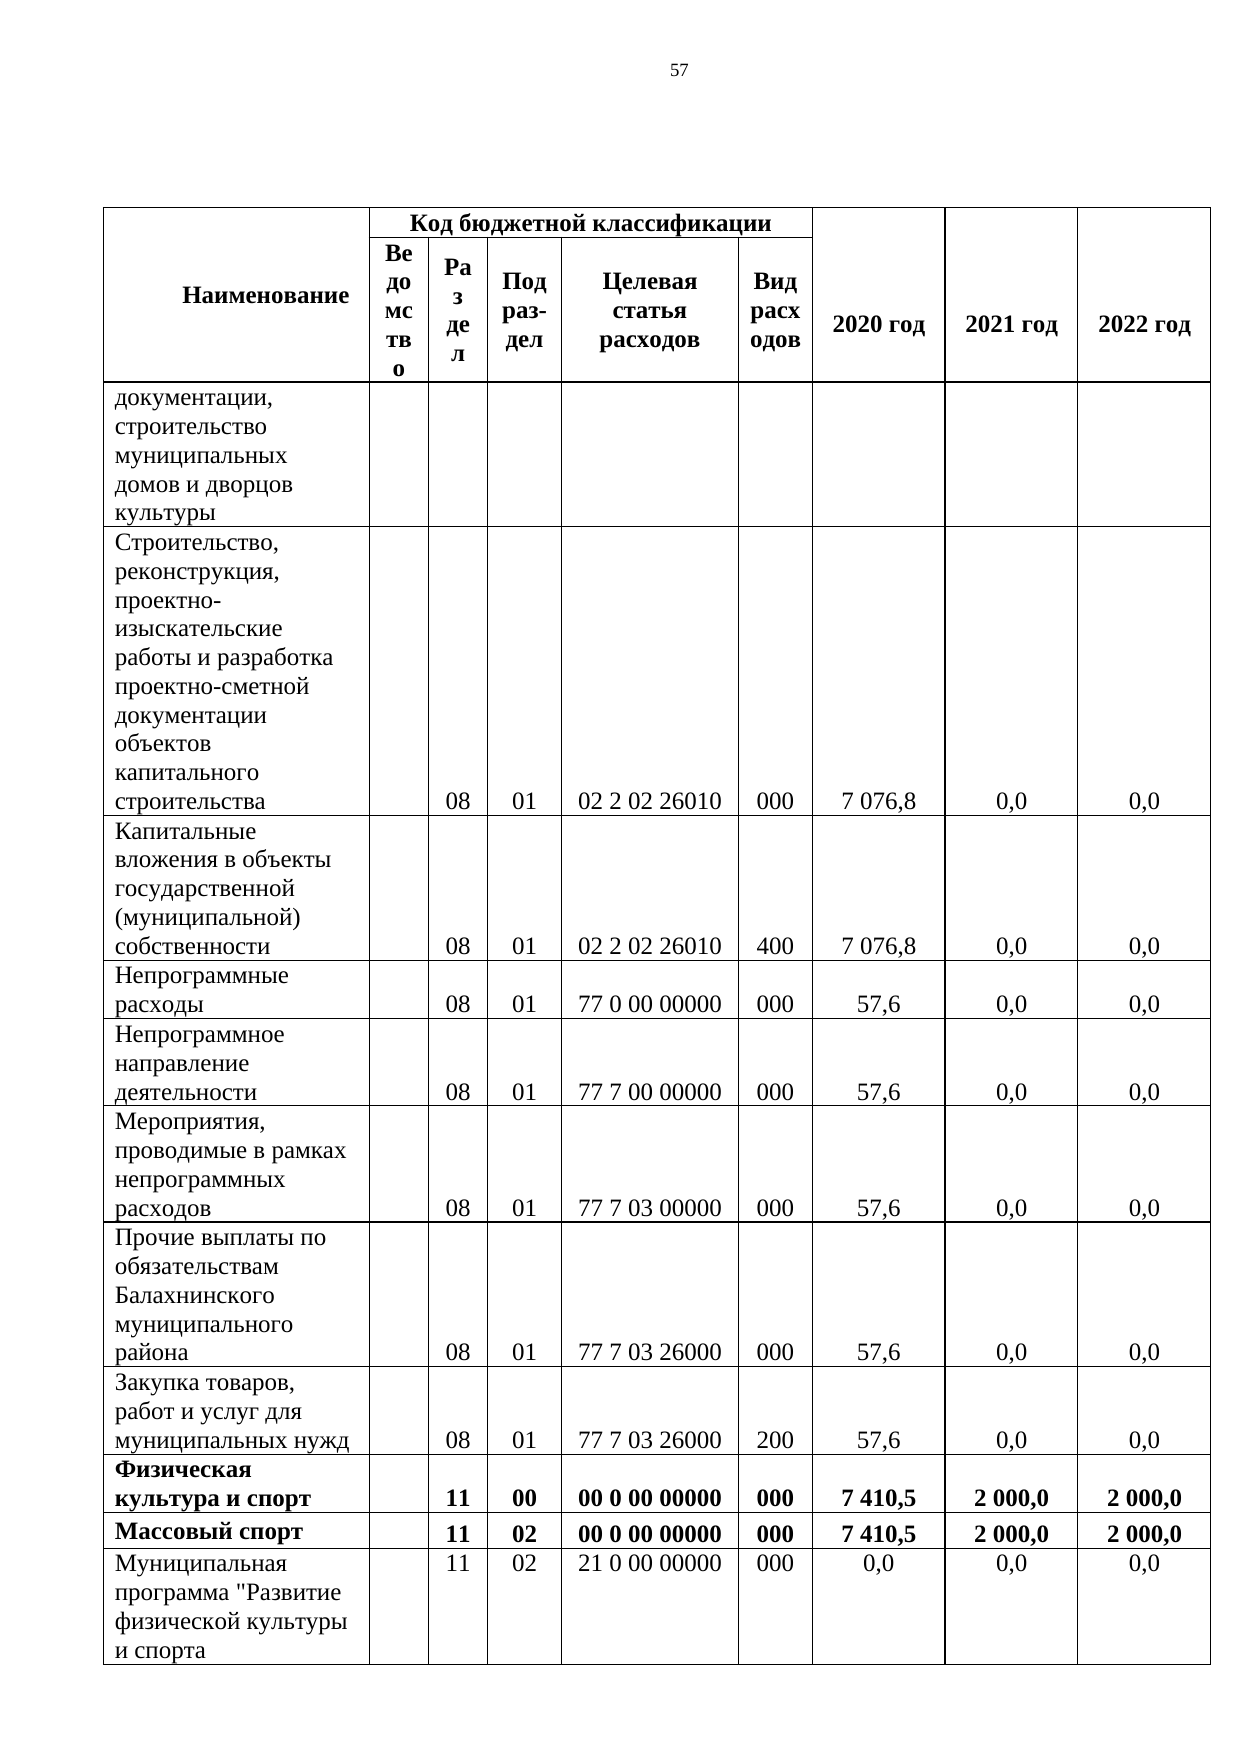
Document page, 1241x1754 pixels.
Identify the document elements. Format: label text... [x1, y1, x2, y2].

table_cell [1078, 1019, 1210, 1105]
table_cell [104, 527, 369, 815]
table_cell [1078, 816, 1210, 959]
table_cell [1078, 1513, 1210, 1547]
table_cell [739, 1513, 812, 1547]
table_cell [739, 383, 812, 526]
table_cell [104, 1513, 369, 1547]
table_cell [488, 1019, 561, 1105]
table_header 2022 год [1078, 208, 1210, 381]
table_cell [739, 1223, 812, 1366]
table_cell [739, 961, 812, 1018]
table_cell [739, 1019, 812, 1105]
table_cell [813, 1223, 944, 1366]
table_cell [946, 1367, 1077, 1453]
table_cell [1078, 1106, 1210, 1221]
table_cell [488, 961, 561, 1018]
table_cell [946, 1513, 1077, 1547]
table_cell Вид расходов [739, 238, 812, 381]
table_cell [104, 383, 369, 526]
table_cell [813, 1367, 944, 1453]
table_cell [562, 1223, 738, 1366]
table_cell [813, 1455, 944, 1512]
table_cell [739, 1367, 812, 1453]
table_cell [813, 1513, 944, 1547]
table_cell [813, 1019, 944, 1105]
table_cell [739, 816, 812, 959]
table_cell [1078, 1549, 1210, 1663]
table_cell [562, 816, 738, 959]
table_header 2021 год [946, 208, 1077, 381]
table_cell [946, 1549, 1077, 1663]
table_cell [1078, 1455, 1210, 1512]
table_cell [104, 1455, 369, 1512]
table_cell Ведомство [370, 238, 428, 381]
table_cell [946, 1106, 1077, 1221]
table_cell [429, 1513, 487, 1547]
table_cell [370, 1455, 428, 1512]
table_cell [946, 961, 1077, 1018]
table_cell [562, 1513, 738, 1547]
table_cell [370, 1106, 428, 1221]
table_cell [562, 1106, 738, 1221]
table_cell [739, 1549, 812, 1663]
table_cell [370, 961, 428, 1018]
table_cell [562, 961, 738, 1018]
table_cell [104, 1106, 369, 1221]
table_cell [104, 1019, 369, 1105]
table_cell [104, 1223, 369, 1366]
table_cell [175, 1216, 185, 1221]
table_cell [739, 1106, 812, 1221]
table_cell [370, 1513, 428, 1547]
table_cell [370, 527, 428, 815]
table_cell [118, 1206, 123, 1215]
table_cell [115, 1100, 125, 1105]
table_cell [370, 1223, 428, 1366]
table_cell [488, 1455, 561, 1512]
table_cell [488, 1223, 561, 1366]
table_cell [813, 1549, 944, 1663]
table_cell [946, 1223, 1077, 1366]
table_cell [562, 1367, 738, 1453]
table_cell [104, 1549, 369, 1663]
table_header 2020 год [813, 208, 944, 381]
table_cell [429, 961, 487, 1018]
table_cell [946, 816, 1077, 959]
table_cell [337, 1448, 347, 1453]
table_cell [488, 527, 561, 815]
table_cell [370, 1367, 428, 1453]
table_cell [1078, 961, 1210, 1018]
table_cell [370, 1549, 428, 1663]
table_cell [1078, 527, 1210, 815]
table_cell Подраз-дел [488, 238, 561, 381]
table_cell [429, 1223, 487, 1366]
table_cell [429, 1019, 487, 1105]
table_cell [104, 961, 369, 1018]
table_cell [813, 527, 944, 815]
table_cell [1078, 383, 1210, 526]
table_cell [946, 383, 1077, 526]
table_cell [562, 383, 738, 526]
table_cell Раз дел [429, 238, 487, 381]
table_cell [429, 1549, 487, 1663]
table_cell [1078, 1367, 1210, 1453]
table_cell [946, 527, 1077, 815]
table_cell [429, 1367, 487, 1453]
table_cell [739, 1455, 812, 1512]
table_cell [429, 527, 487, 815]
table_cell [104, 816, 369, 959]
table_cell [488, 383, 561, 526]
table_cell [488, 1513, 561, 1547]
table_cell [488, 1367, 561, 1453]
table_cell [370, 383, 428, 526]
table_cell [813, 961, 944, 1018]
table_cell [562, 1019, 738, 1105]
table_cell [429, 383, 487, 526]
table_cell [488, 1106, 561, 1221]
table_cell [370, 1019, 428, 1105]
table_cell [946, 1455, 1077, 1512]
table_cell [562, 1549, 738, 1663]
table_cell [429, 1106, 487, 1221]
table_header Код бюджетной классификации [370, 208, 812, 237]
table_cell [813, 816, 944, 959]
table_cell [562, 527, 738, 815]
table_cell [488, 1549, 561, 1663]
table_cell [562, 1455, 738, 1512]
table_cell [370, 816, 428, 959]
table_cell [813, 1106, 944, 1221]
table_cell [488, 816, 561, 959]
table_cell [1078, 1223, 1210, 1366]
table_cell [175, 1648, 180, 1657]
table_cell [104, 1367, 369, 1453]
table_header Наименование [104, 208, 369, 381]
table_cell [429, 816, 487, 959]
table_cell Целевая статья расходов [562, 238, 738, 381]
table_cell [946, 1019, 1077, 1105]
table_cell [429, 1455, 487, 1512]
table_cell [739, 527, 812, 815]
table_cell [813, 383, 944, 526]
